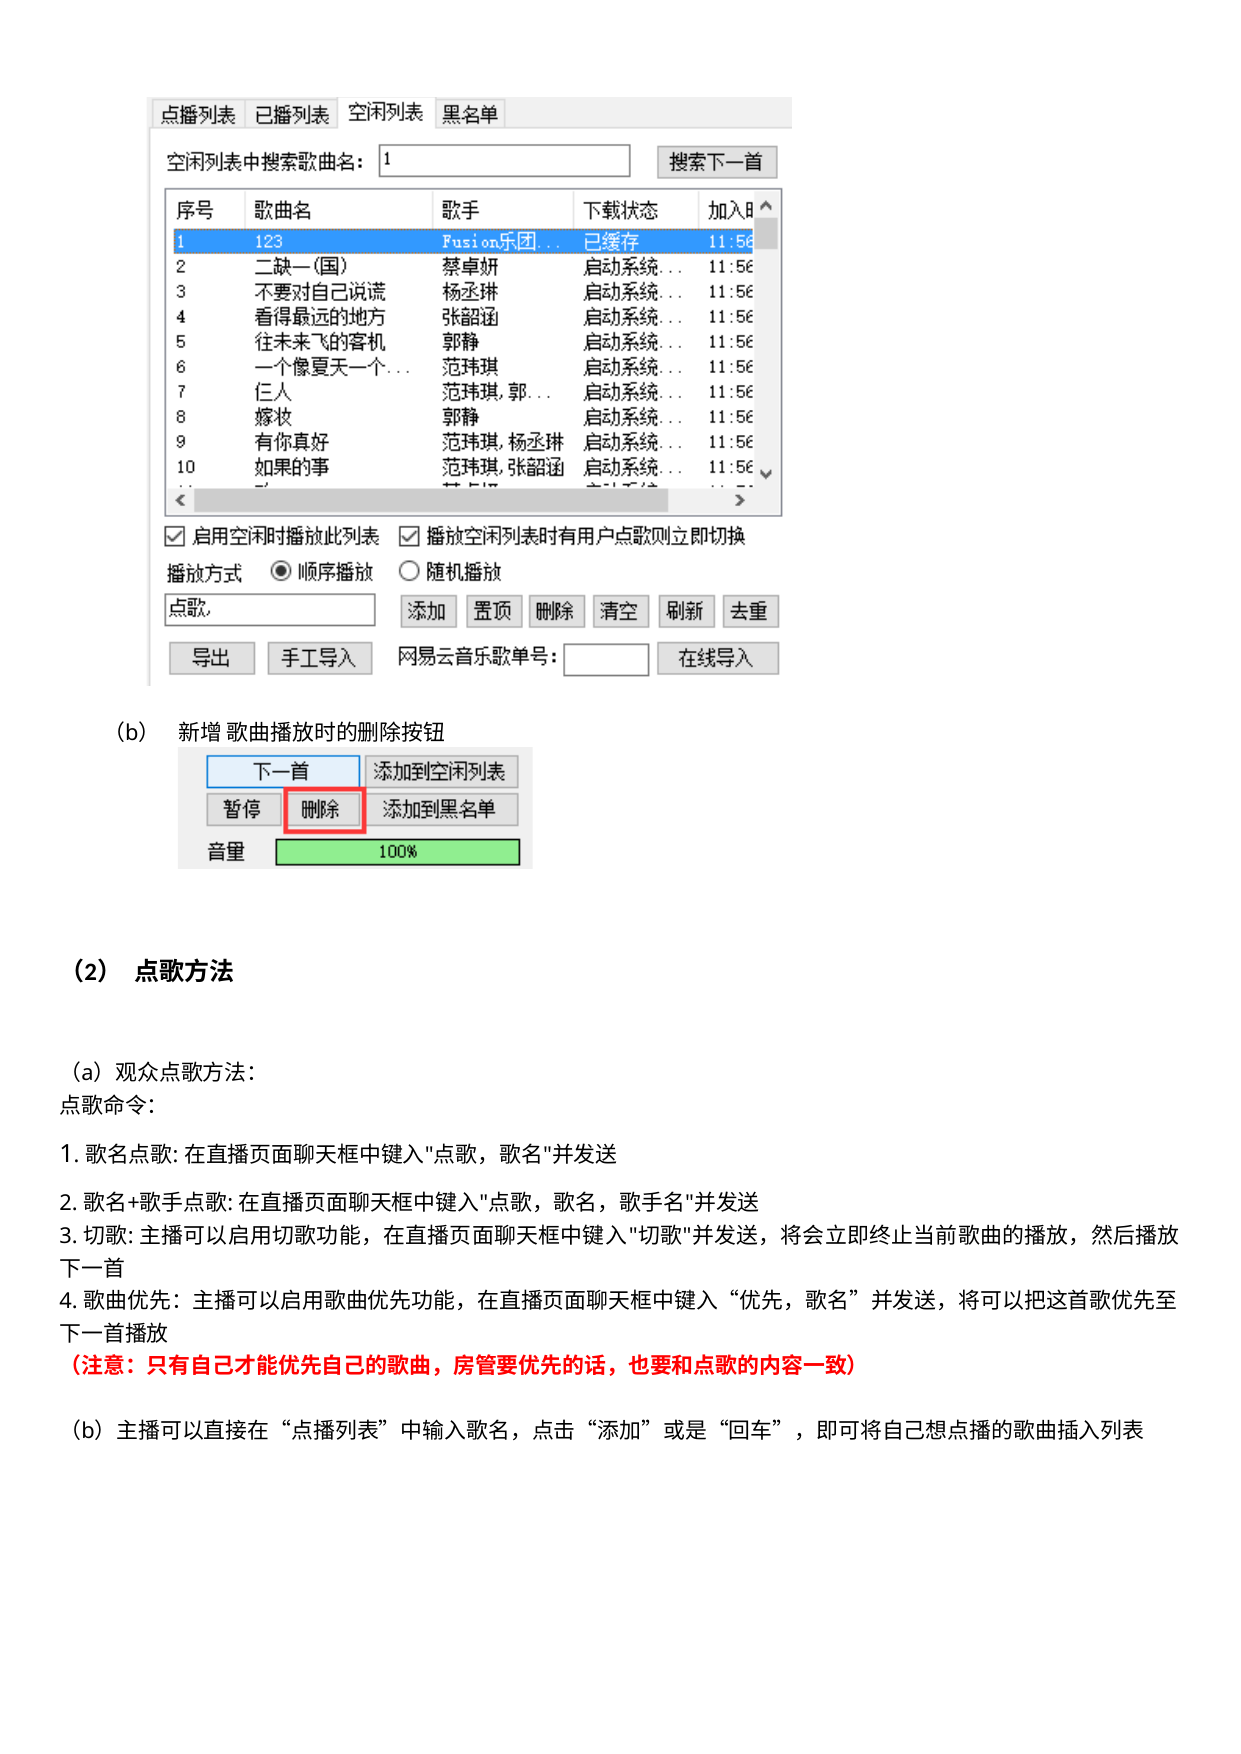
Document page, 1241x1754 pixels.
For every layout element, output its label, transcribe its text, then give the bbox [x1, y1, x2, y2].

picture [177, 747, 533, 869]
text （b）主播可以直接在“点播列表”中输入歌名，点击“添加”或是“回车”，即可将自己想点播的歌曲插入列表 [59, 1413, 1181, 1445]
list 新增 歌曲播放时的删除按钮 [103, 714, 1181, 747]
text （a）观众点歌方法： [59, 1055, 1181, 1088]
subtitle 点歌方法 [59, 937, 1181, 1002]
text 点歌命令： [59, 1088, 1181, 1120]
text 1. 歌名点歌: 在直播页面聊天框中键入"点歌，歌名"并发送 2. 歌名+歌手点歌: 在直播页面聊天框中键入"点歌，歌名，歌手名"并发送 3. 切歌: 主播可以启用切歌功能，在直播页面聊天框中键入"切歌"并发送，将会立即终止当前歌曲的播放，然后播放下一首 4. 歌曲优先：主播可以启用歌曲优先功能，在直播页面聊天框中键入“优先，歌名”并发送，将可以把这首歌优先至下一首播放 [59, 1120, 1181, 1348]
text （注意：只有自己才能优先自己的歌曲，房管要优先的话，也要和点歌的内容一致） [59, 1348, 1181, 1380]
picture [146, 97, 792, 686]
